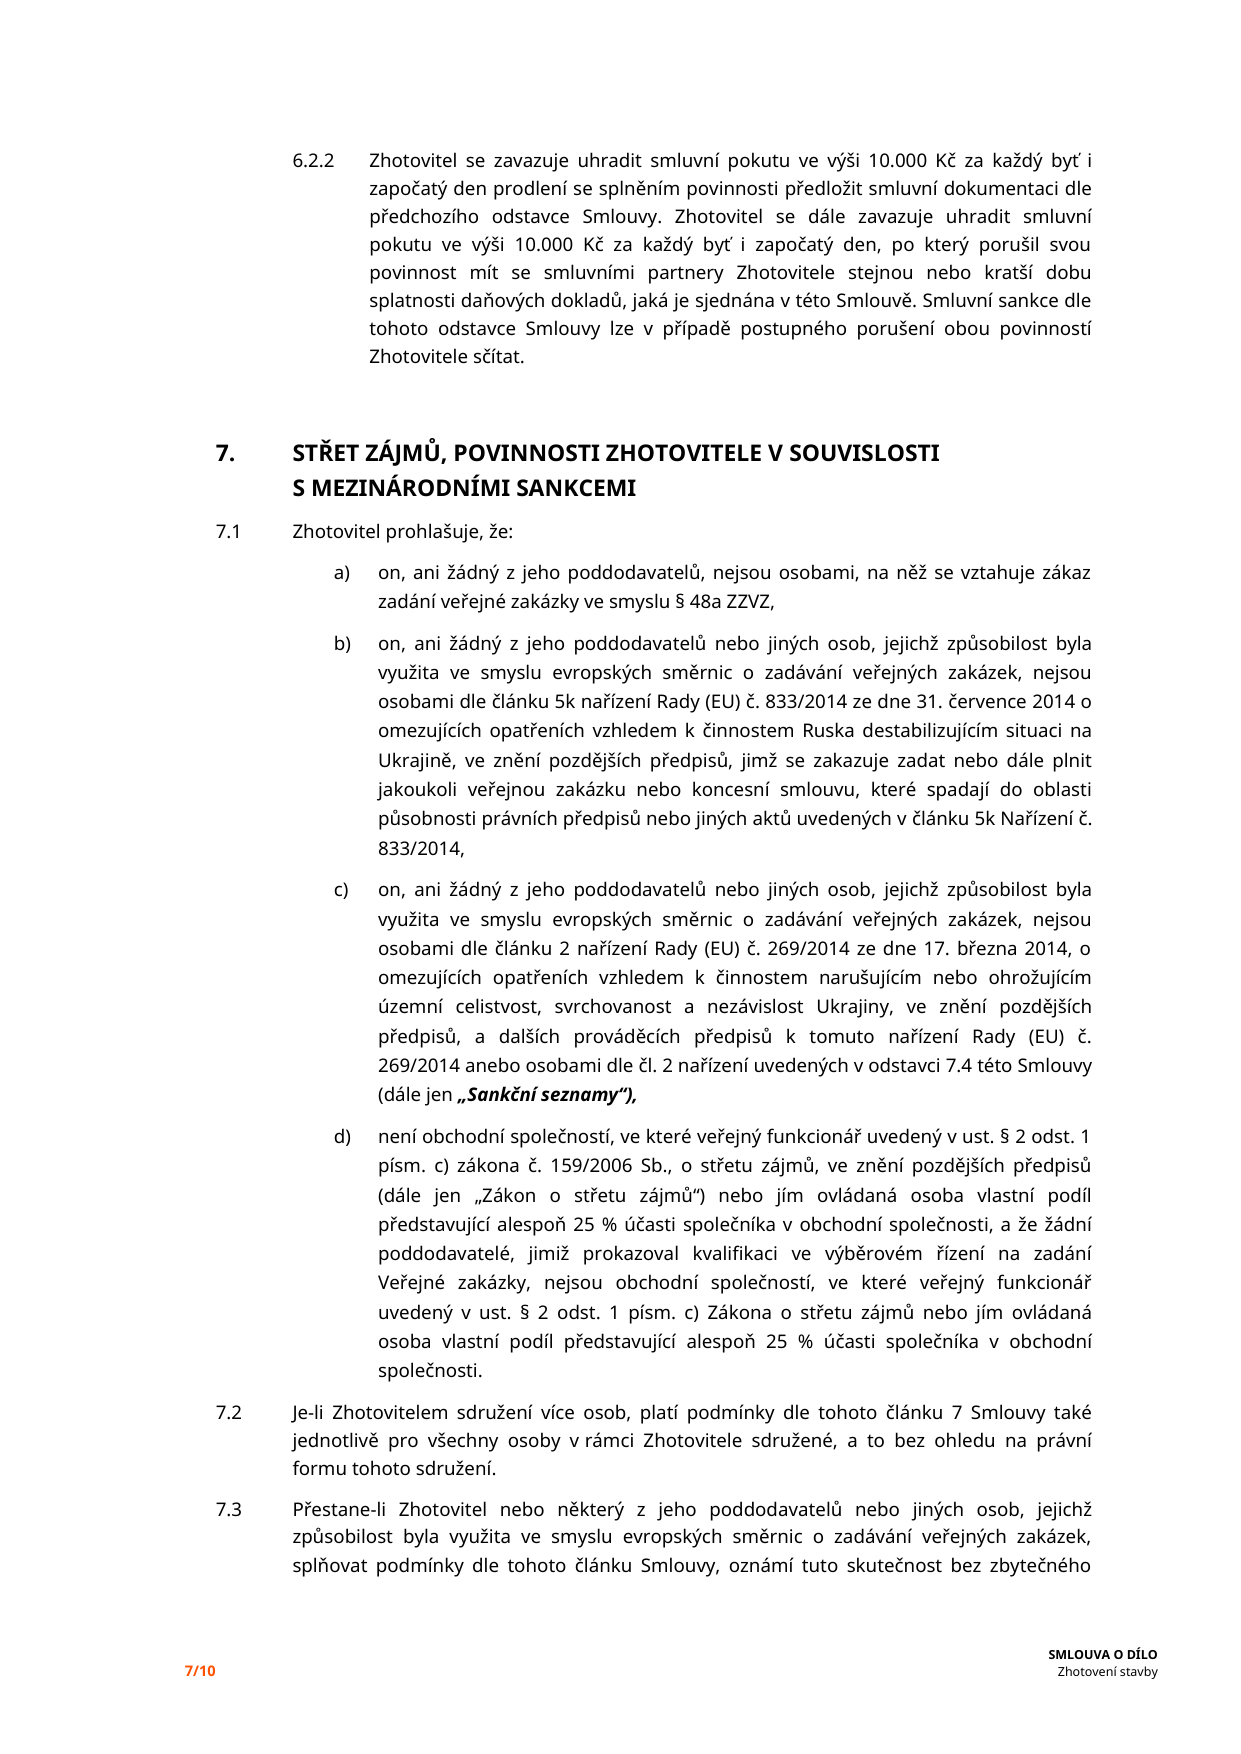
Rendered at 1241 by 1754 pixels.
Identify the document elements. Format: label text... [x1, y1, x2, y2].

text on, ani žádný z jeho poddodavatelů nebo jiných osob, jejichž způsobilost byla využita ve smyslu evropských směrnic o zadávání veřejných zakázek, nejsou osobami dle článku 5k nařízení Rady (EU) č. 833/2014 ze dne 31. července 2014 o omezujících opatřeních vzhledem k činnostem Ruska destabilizujícím situaci na Ukrajině, ve znění pozdějších předpisů, jimž se zakazuje zadat nebo dále plnit jakoukoli veřejnou zakázku nebo koncesní smlouvu, které spadají do oblasti působnosti právních předpisů nebo jiných aktů uvedených v článku 5k Nařízení č. 833/2014, [334, 630, 1093, 860]
text Zhotovitel se zavazuje uhradit smluvní pokutu ve výši 10.000 Kč za každý byť i započatý den prodlení se splněním povinnosti předložit smluvní dokumentaci dle předchozího odstavce Smlouvy. Zhotovitel se dále zavazuje uhradit smluvní pokutu ve výši 10.000 Kč za každý byť i započatý den, po který porušil svou povinnost mít se smluvními partnery Zhotovitele stejnou nebo kratší dobu splatnosti daňových dokladů, jaká je sjednána v této Smlouvě. Smluvní sankce dle tohoto odstavce Smlouvy lze v případě postupného porušení obou povinností Zhotovitele sčítat. [292, 147, 1093, 369]
text on, ani žádný z jeho poddodavatelů nebo jiných osob, jejichž způsobilost byla využita ve smyslu evropských směrnic o zadávání veřejných zakázek, nejsou osobami dle článku 2 nařízení Rady (EU) č. 269/2014 ze dne 17. března 2014, o omezujících opatřeních vzhledem k činnostem narušujícím nebo ohrožujícím územní celistvost, svrchovanost a nezávislost Ukrajiny, ve znění pozdějších předpisů, a dalších prováděcích předpisů k tomuto nařízení Rady (EU) č. 269/2014 anebo osobami dle čl. 2 nařízení uvedených v odstavci 7.4 této Smlouvy (dále jen „Sankční seznamy“), [334, 877, 1093, 1107]
text on, ani žádný z jeho poddodavatelů, nejsou osobami, na něž se vztahuje zákaz zadání veřejné zakázky ve smyslu § 48a ZZVZ, [334, 559, 1093, 614]
list Zhotovitel prohlašuje, že: [216, 518, 1093, 544]
text STŘET ZÁJMŮ, POVINNOSTI ZHOTOVITELE V SOUVISLOSTI S MEZINÁRODNÍMI SANKCEMI [216, 437, 1093, 503]
text není obchodní společností, ve které veřejný funkcionář uvedený v ust. § 2 odst. 1 písm. c) zákona č. 159/2006 Sb., o střetu zájmů, ve znění pozdějších předpisů (dále jen „Zákon o střetu zájmů“) nebo jím ovládaná osoba vlastní podíl představující alespoň 25 % účasti společníka v obchodní společnosti, a že žádní poddodavatelé, jimiž prokazoval kvalifikaci ve výběrovém řízení na zadání Veřejné zakázky, nejsou obchodní společností, ve které veřejný funkcionář uvedený v ust. § 2 odst. 1 písm. c) Zákona o střetu zájmů nebo jím ovládaná osoba vlastní podíl představující alespoň 25 % účasti společníka v obchodní společnosti. [334, 1123, 1093, 1383]
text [216, 1496, 1093, 1577]
text Je-li Zhotovitelem sdružení více osob, platí podmínky dle tohoto článku 7 Smlouvy také jednotlivě pro všechny osoby v rámci Zhotovitele sdružené, a to bez ohledu na právní formu tohoto sdružení. [216, 1399, 1093, 1481]
